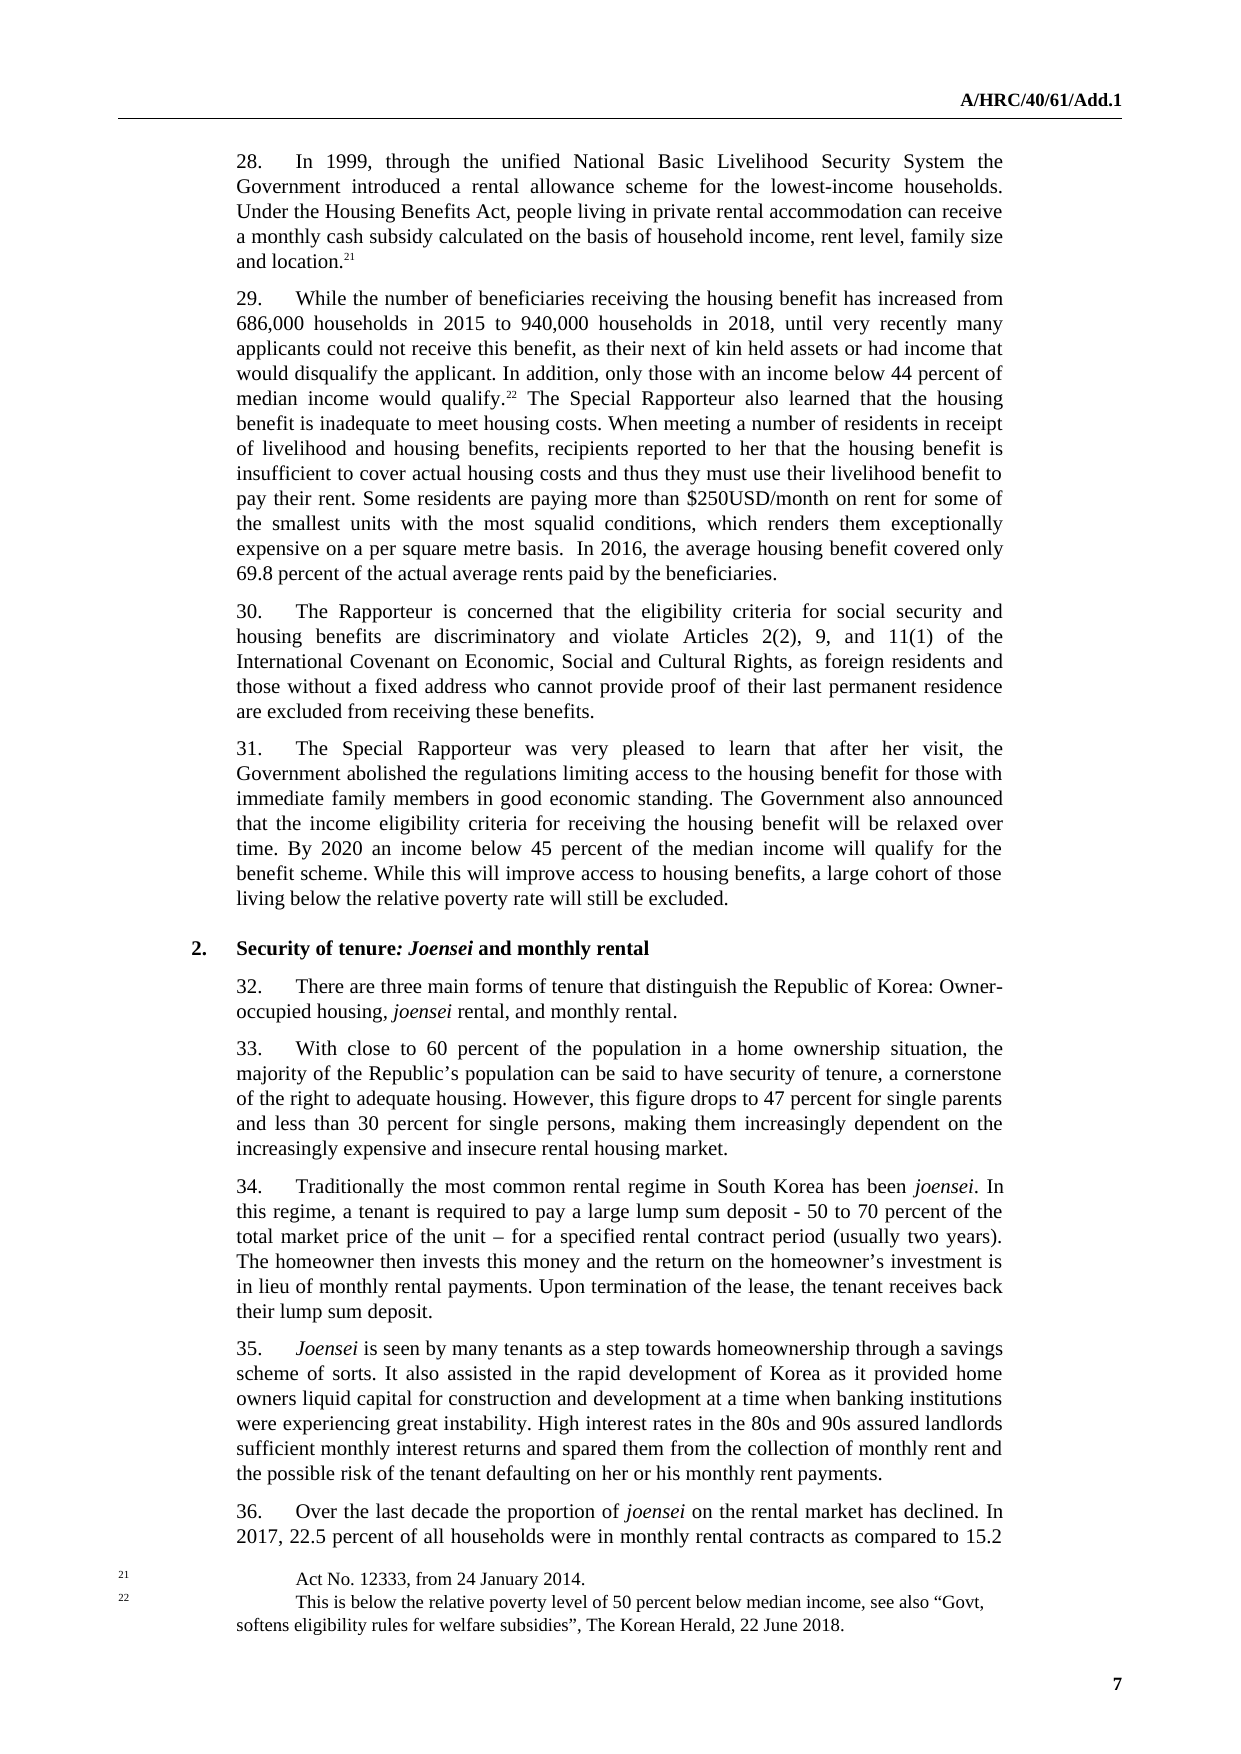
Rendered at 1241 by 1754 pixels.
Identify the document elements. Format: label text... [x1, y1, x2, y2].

text 29. While the number of beneficiaries receiving the housing benefit has increased from 686,000 households in 2015 to 940,000 households in 2018, until very recently many applicants could not receive this benefit, as their next of kin held assets or had income that would disqualify the applicant. In addition, only those with an income below 44 percent of median income would qualify. The Special Rapporteur also learned that the housing benefit is inadequate to meet housing costs. When meeting a number of residents in receipt of livelihood and housing benefits, recipients reported to her that the housing benefit is insufficient to cover actual housing costs and thus they must use their livelihood benefit to pay their rent. Some residents are paying more than $250USD/month on rent for some of the smallest units with the most squalid conditions, which renders them exceptionally expensive on a per square metre basis. In 2016, the average housing benefit covered only 69.8 percent of the actual average rents paid by the beneficiaries. [236, 285, 1004, 585]
text 2. Security of tenure: Joensei and monthly rental [118, 935, 1004, 960]
text 31. The Special Rapporteur was very pleased to learn that after her visit, the Government abolished the regulations limiting access to the housing benefit for those with immediate family members in good economic standing. The Government also announced that the income eligibility criteria for receiving the housing benefit will be relaxed over time. By 2020 an income below 45 percent of the median income will qualify for the benefit scheme. While this will improve access to housing benefits, a large cohort of those living below the relative poverty rate will still be excluded. [236, 735, 1004, 910]
text 33. With close to 60 percent of the population in a home ownership situation, the majority of the Republic’s population can be said to have security of tenure, a cornerstone of the right to adequate housing. However, this figure drops to 47 percent for single parents and less than 30 percent for single persons, making them increasingly dependent on the increasingly expensive and insecure rental housing market. [236, 1035, 1004, 1160]
text 34. Traditionally the most common rental regime in South Korea has been joensei. In this regime, a tenant is required to pay a large lump sum deposit - 50 to 70 percent of the total market price of the unit – for a specified rental contract period (usually two years). The homeowner then invests this money and the return on the homeowner’s investment is in lieu of monthly rental payments. Upon termination of the lease, the tenant receives back their lump sum deposit. [236, 1173, 1004, 1323]
text 30. The Rapporteur is concerned that the eligibility criteria for social security and housing benefits are discriminatory and violate Articles 2(2), 9, and 11(1) of the International Covenant on Economic, Social and Cultural Rights, as foreign residents and those without a fixed address who cannot provide proof of their last permanent residence are excluded from receiving these benefits. [236, 598, 1004, 723]
text 35. Joensei is seen by many tenants as a step towards homeownership through a savings scheme of sorts. It also assisted in the rapid development of Korea as it provided home owners liquid capital for construction and development at a time when banking institutions were experiencing great instability. High interest rates in the 80s and 90s assured landlords sufficient monthly interest returns and spared them from the collection of monthly rent and the possible risk of the tenant defaulting on her or his monthly rent payments. [236, 1335, 1004, 1485]
text 32. There are three main forms of tenure that distinguish the Republic of Korea: Owner-occupied housing, joensei rental, and monthly rental. [236, 973, 1004, 1023]
text 28. In 1999, through the unified National Basic Livelihood Security System the Government introduced a rental allowance scheme for the lowest-income households. Under the Housing Benefits Act, people living in private rental accommodation can receive a monthly cash subsidy calculated on the basis of household income, rent level, family size and location. [236, 148, 1004, 273]
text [236, 1498, 1004, 1548]
